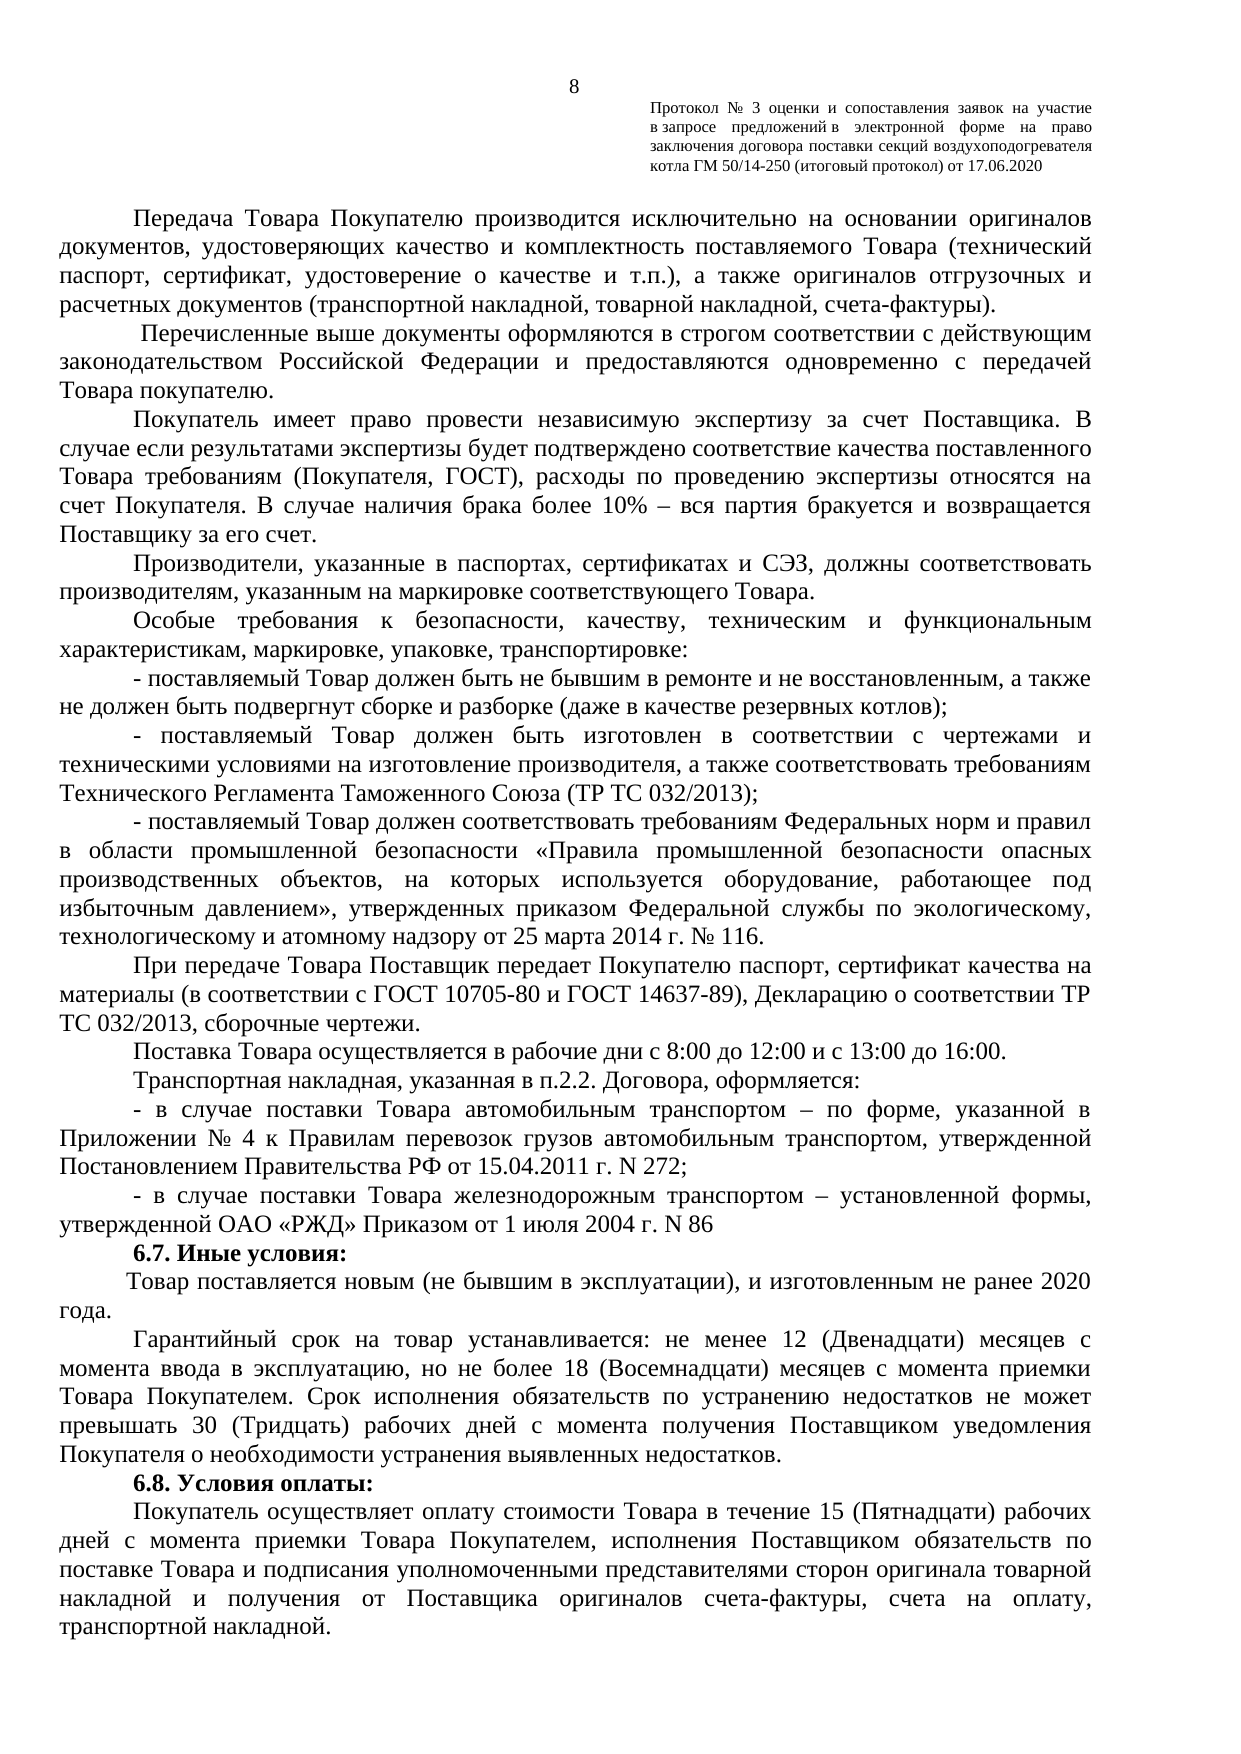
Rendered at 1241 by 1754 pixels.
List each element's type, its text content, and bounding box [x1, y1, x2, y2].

text 6.8. Условия оплаты: [59, 1468, 1092, 1496]
text 6.7. Иные условия: [59, 1238, 1092, 1266]
text Перечисленные выше документы оформляются в строгом соответствии с действующим законодательством Российской Федерации и предоставляются одновременно с передачей Товара покупателю. [59, 318, 1092, 404]
text Поставка Товара осуществляется в рабочие дни с 8:00 до 12:00 и с 13:00 до 16:00. [59, 1036, 1092, 1065]
text Передача Товара Покупателю производится исключительно на основании оригиналов документов, удостоверяющих качество и комплектность поставляемого Товара (технический паспорт, сертификат, удостоверение о качестве и т.п.), а также оригиналов отгрузочных и расчетных документов (транспортной накладной, товарной накладной, счета-фактуры). [59, 203, 1092, 318]
text Покупатель имеет право провести независимую экспертизу за счет Поставщика. В случае если результатами экспертизы будет подтверждено соответствие качества поставленного Товара требованиям (Покупателя, ГОСТ), расходы по проведению экспертизы относятся на счет Покупателя. В случае наличия брака более 10% – вся партия бракуется и возвращается Поставщику за его счет. [59, 404, 1092, 548]
text - поставляемый Товар должен соответствовать требованиям Федеральных норм и правил в области промышленной безопасности «Правила промышленной безопасности опасных производственных объектов, на которых используется оборудование, работающее под избыточным давлением», утвержденных приказом Федеральной службы по экологическому, технологическому и атомному надзору от 25 марта 2014 г. № 116. [59, 806, 1092, 950]
text Производители, указанные в паспортах, сертификатах и СЭЗ, должны соответствовать производителям, указанным на маркировке соответствующего Товара. [59, 548, 1092, 605]
text - в случае поставки Товара железнодорожным транспортом – установленной формы, утвержденной ОАО «РЖД» Приказом от 1 июля 2004 г. N 86 [59, 1180, 1092, 1238]
text - поставляемый Товар должен быть изготовлен в соответствии с чертежами и техническими условиями на изготовление производителя, а также соответствовать требованиям Технического Регламента Таможенного Союза (ТР ТС 032/2013); [59, 720, 1092, 806]
text Гарантийный срок на товар устанавливается: не менее 12 (Двенадцати) месяцев с момента ввода в эксплуатацию, но не более 18 (Восемнадцати) месяцев с момента приемки Товара Покупателем. Срок исполнения обязательств по устранению недостатков не может превышать 30 (Тридцать) рабочих дней с момента получения Поставщиком уведомления Покупателя о необходимости устранения выявленных недостатков. [59, 1324, 1092, 1468]
text - в случае поставки Товара автомобильным транспортом – по форме, указанной в Приложении № 4 к Правилам перевозок грузов автомобильным транспортом, утвержденной Постановлением Правительства РФ от 15.04.2011 г. N 272; [59, 1094, 1092, 1180]
text Особые требования к безопасности, качеству, техническим и функциональным характеристикам, маркировке, упаковке, транспортировке: [59, 605, 1092, 663]
text Товар поставляется новым (не бывшим в эксплуатации), и изготовленным не ранее 2020 года. [59, 1266, 1092, 1324]
text Транспортная накладная, указанная в п.2.2. Договора, оформляется: [59, 1065, 1092, 1094]
text При передаче Товара Поставщик передает Покупателю паспорт, сертификат качества на материалы (в соответствии с ГОСТ 10705-80 и ГОСТ 14637-89), Декларацию о соответствии ТР ТС 032/2013, сборочные чертежи. [59, 950, 1092, 1036]
text - поставляемый Товар должен быть не бывшим в ремонте и не восстановленным, а также не должен быть подвергнут сборке и разборке (даже в качестве резервных котлов); [59, 663, 1092, 720]
text Покупатель осуществляет оплату стоимости Товара в течение 15 (Пятнадцати) рабочих дней с момента приемки Товара Покупателем, исполнения Поставщиком обязательств по поставке Товара и подписания уполномоченными представителями сторон оригинала товарной накладной и получения от Поставщика оригиналов счета-фактуры, счета на оплату, транспортной накладной. [59, 1496, 1092, 1640]
